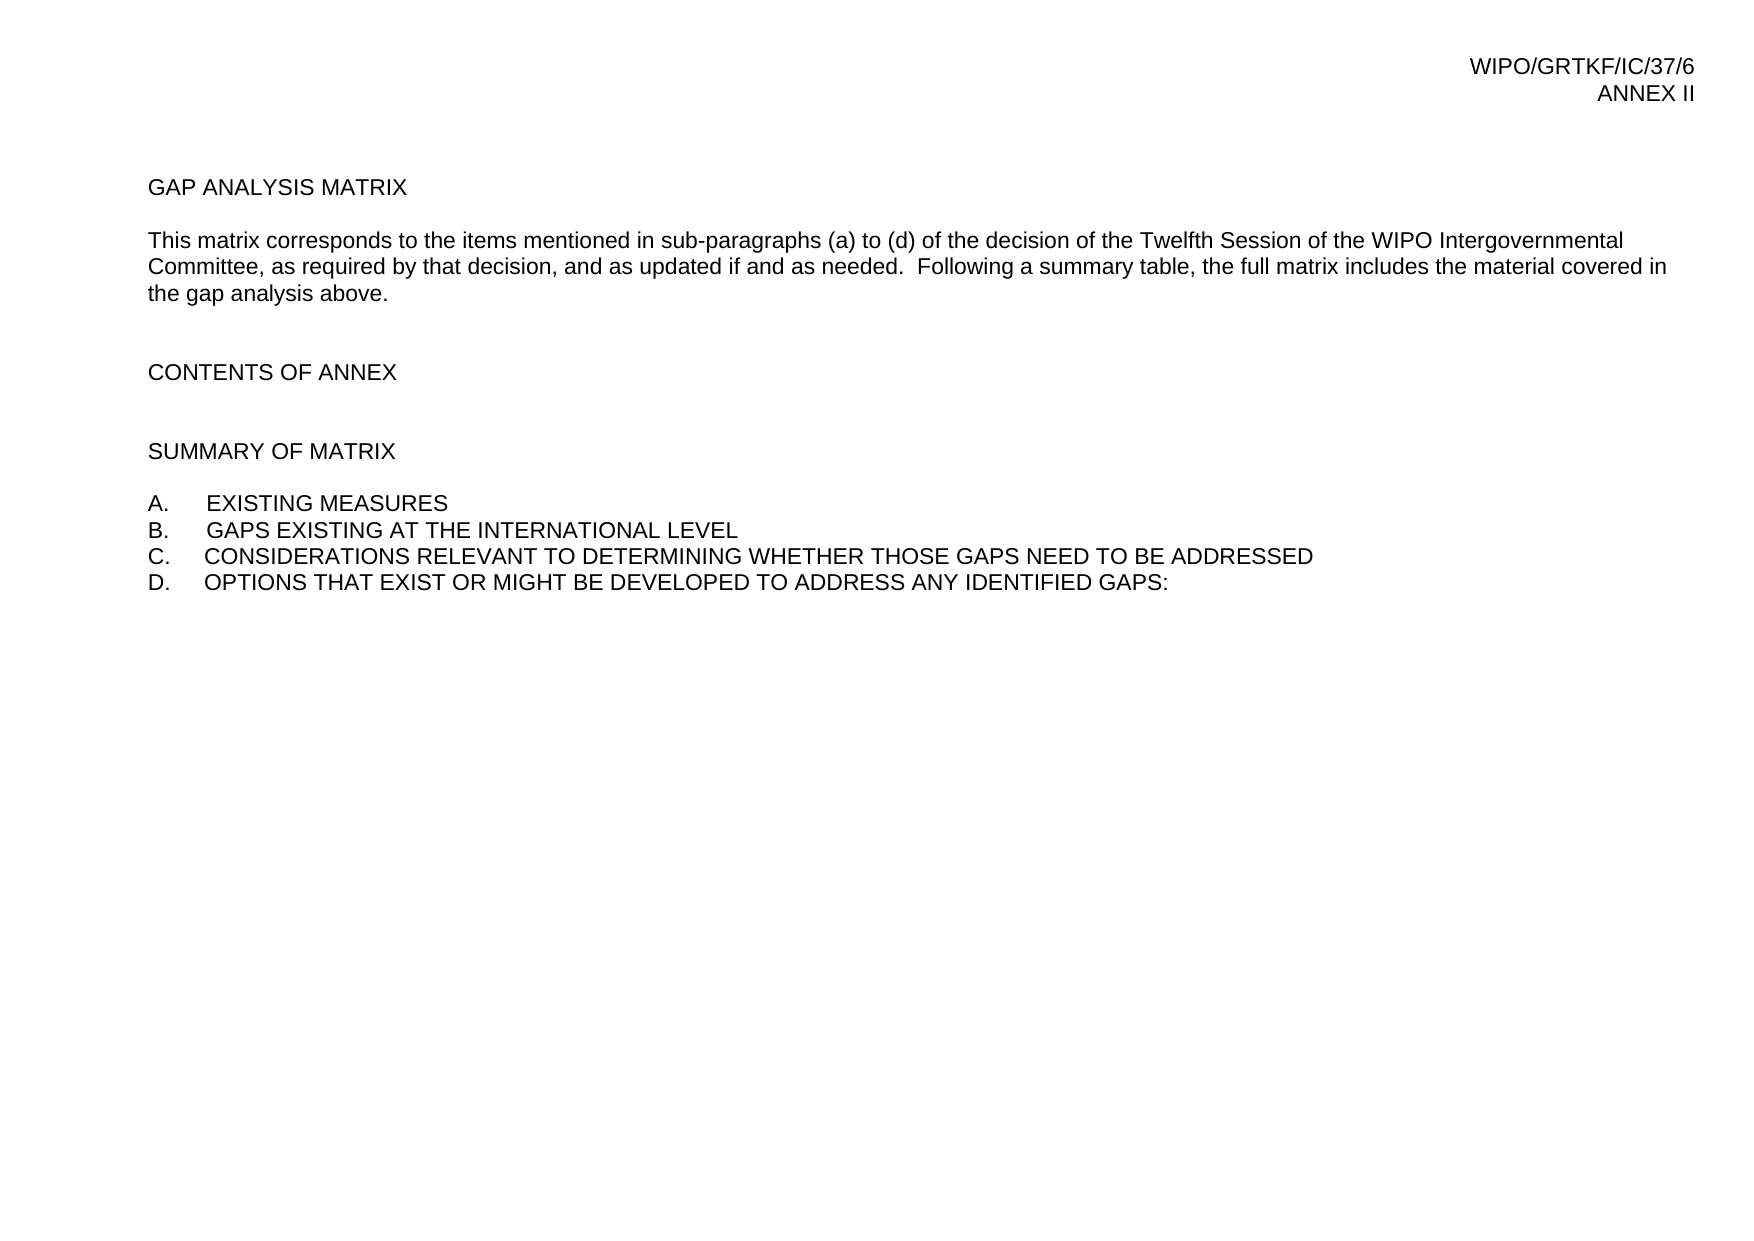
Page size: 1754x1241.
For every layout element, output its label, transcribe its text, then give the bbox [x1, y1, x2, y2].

text This matrix corresponds to the items mentioned in sub-paragraphs (a) to (d) of the decision of the Twelfth Session of the WIPO Intergovernmental Committee, as required by that decision, and as updated if and as needed. Following a summary table, the full matrix includes the material covered in the gap analysis above. [148, 227, 1695, 306]
text GAP ANALYSIS MATRIX [148, 174, 1695, 200]
text C. CONSIDERATIONS RELEVANT TO DETERMINING WHETHER THOSE GAPS NEED TO BE ADDRESSED [148, 543, 1695, 569]
text B. GAPS EXISTING AT THE INTERNATIONAL LEVEL [148, 517, 1695, 543]
text A. EXISTING MEASURES [148, 490, 1695, 517]
text SUMMARY OF MATRIX [148, 438, 1695, 464]
text CONTENTS OF ANNEX [148, 358, 1695, 385]
text D. OPTIONS THAT EXIST OR MIGHT BE DEVELOPED TO ADDRESS ANY IDENTIFIED GAPS: [148, 569, 1695, 596]
